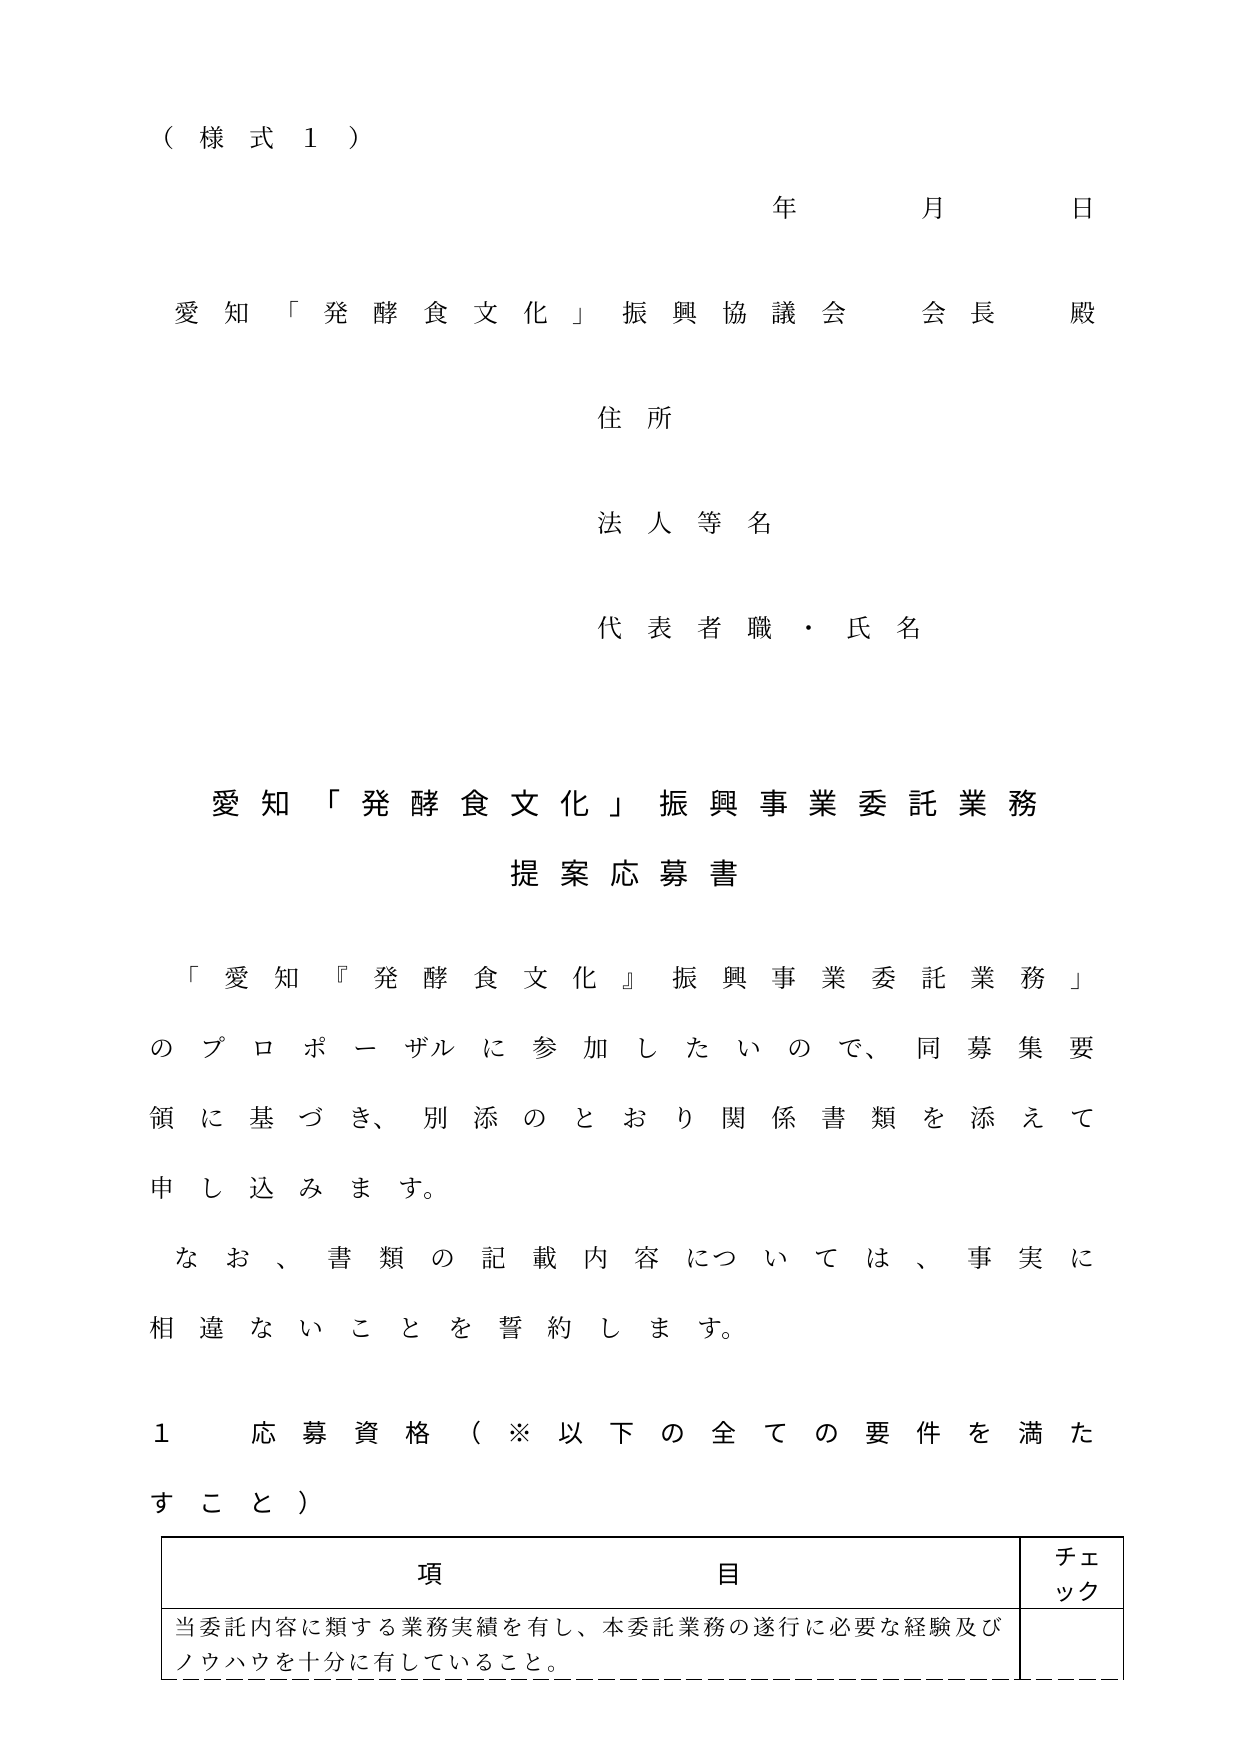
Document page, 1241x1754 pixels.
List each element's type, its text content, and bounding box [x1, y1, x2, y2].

text 提案応募書 [149, 836, 1120, 906]
text １ 応募資格（※以下の全ての要件を満たすこと） [149, 1396, 1120, 1536]
table_header チェック [1021, 1538, 1123, 1607]
text （様式１） [149, 101, 1120, 171]
table_cell [1021, 1609, 1123, 1678]
text 住所 [586, 381, 1120, 451]
text 「愛知『発酵食文化』振興事業委託業務」のプロポーザルに参加したいので、同募集要領に基づき、別添のとおり関係書類を添えて申し込みます。 [149, 941, 1120, 1221]
text 愛知「発酵食文化」振興協議会 会長 殿 [149, 276, 1120, 346]
table_header 項 目 [162, 1538, 1019, 1607]
table_cell 当委託内容に類する業務実績を有し、本委託業務の遂行に必要な経験及びノウハウを十分に有していること。 [162, 1609, 1019, 1678]
text 年 月 日 [149, 171, 1120, 241]
text 愛知「発酵食文化」振興事業委託業務 [149, 766, 1120, 836]
text 法人等名 [586, 486, 1120, 556]
text 代表者職・氏名 [586, 591, 1120, 661]
text なお、書類の記載内容については、事実に相違ないことを誓約します。 [149, 1221, 1120, 1361]
